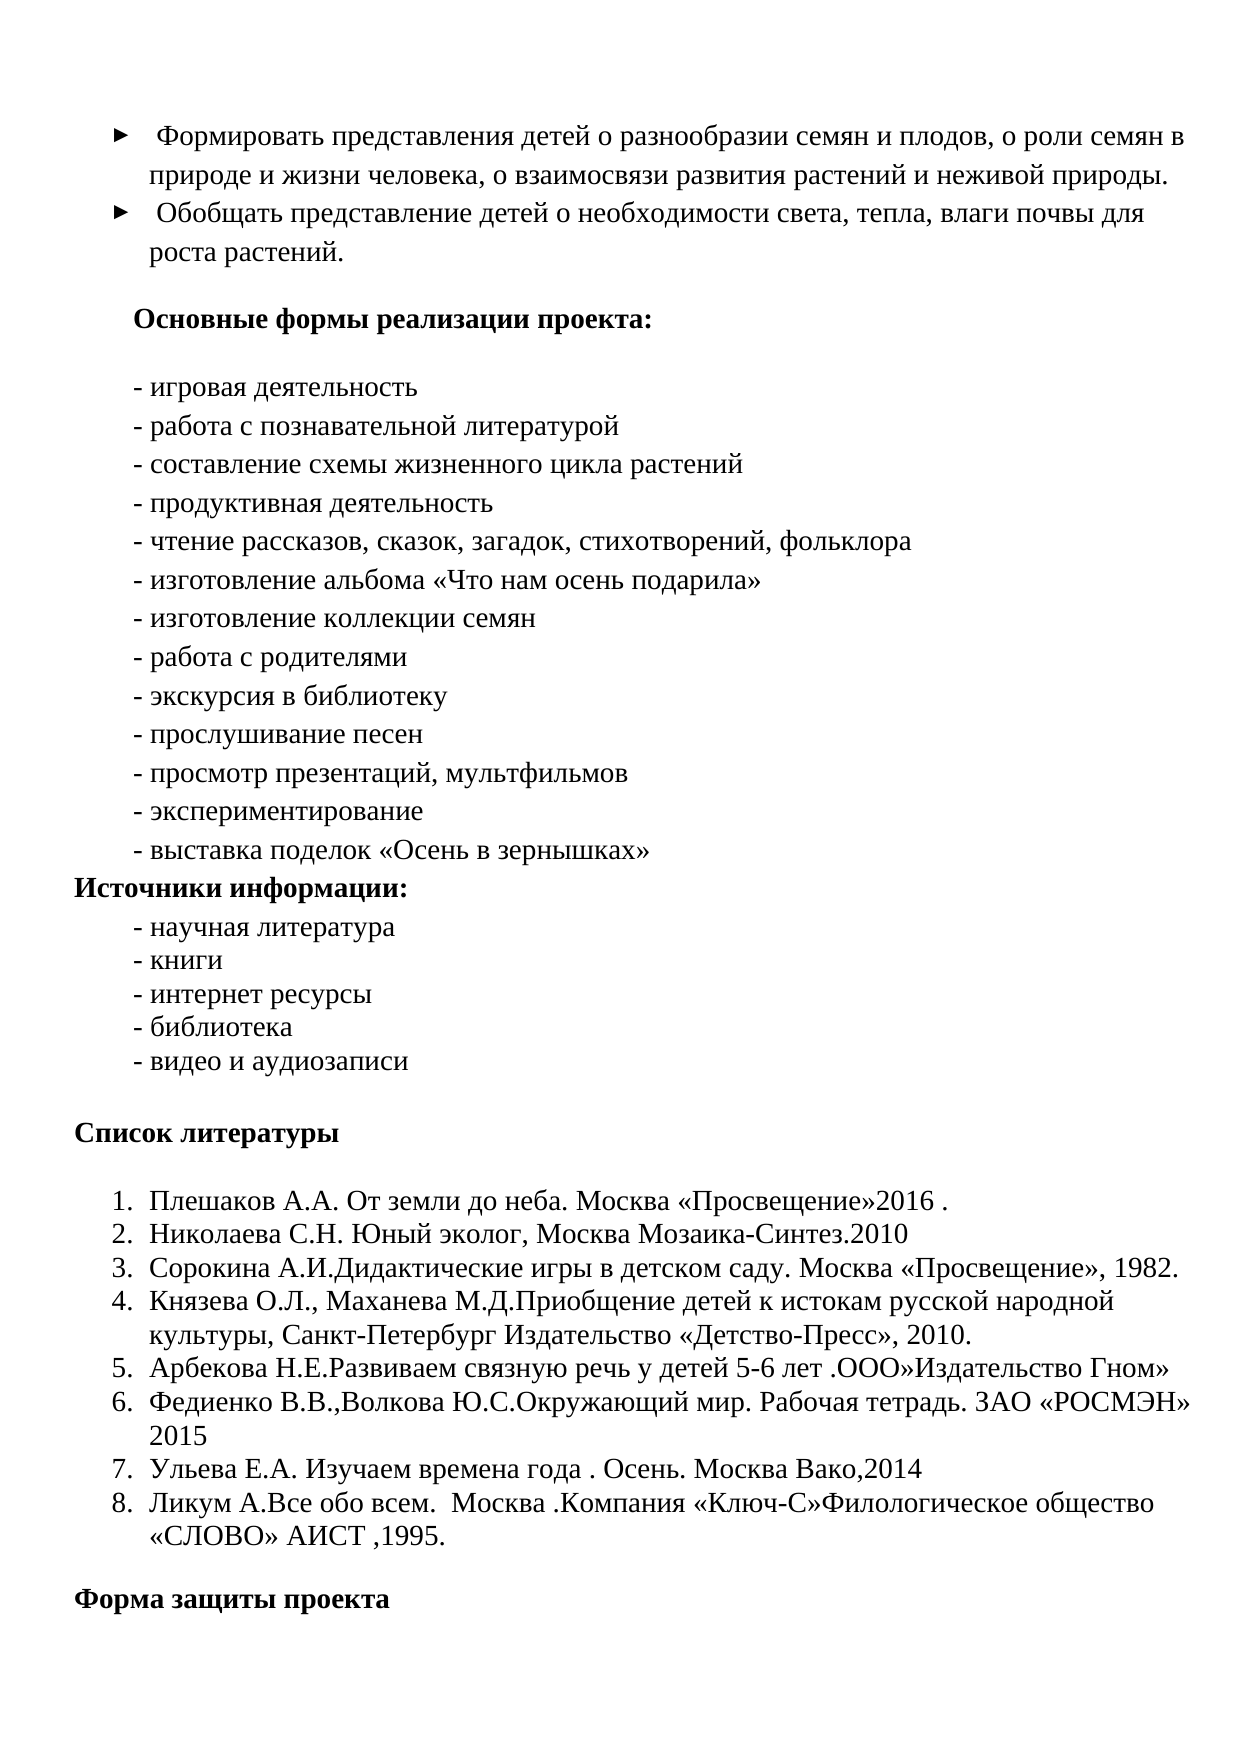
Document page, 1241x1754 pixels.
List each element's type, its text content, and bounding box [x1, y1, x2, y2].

text - научная литература [74, 909, 1196, 942]
text - экспериментирование [74, 793, 1196, 827]
list Арбекова Н.Е.Развиваем связную речь у детей 5-6 лет .ООО»Издательство Гном» [111, 1351, 1196, 1384]
text - составление схемы жизненного цикла растений [74, 446, 1196, 480]
list Плешаков А.А. От земли до неба. Москва «Просвещение»2016 . [111, 1183, 1196, 1216]
list Формировать представления детей о разнообразии семян и плодов, о роли семян в природе и жизни человека, о взаимосвязи развития растений и неживой природы. [111, 118, 1196, 190]
list Основные формы реализации проекта: [74, 302, 1196, 335]
text - библиотека [74, 1009, 1196, 1043]
text - просмотр презентаций, мультфильмов [74, 755, 1196, 788]
list Обобщать представление детей о необходимости света, тепла, влаги почвы для роста растений. [111, 195, 1196, 267]
list Ликум А.Все обо всем. Москва .Компания «Ключ-С»Филологическое общество «СЛОВО» АИСТ ,1995. [111, 1485, 1196, 1552]
text - интернет ресурсы [74, 976, 1196, 1009]
text - выставка поделок «Осень в зернышках» Источники информации: [74, 832, 1196, 904]
text Форма защиты проекта [74, 1581, 1196, 1614]
list Князева О.Л., Маханева М.Д.Приобщение детей к истокам русской народной культуры, Санкт-Петербург Издательство «Детство-Пресс», 2010. [111, 1283, 1196, 1351]
list Николаева С.Н. Юный эколог, Москва Мозаика-Синтез.2010 [111, 1216, 1196, 1250]
text - работа с познавательной литературой [74, 408, 1196, 441]
text - чтение рассказов, сказок, загадок, стихотворений, фольклора [74, 523, 1196, 557]
text - экскурсия в библиотеку [74, 678, 1196, 711]
text - игровая деятельность [74, 369, 1196, 403]
text - книги [74, 942, 1196, 976]
text Список литературы [74, 1115, 1196, 1149]
list Федиенко В.В.,Волкова Ю.С.Окружающий мир. Рабочая тетрадь. ЗАО «РОСМЭН» 2015 [111, 1384, 1196, 1451]
list Сорокина А.И.Дидактические игры в детском саду. Москва «Просвещение», 1982. [111, 1250, 1196, 1283]
text - работа с родителями [74, 639, 1196, 673]
list Ульева Е.А. Изучаем времена года . Осень. Москва Вако,2014 [111, 1451, 1196, 1485]
text - прослушивание песен [74, 716, 1196, 750]
text - видео и аудиозаписи [74, 1043, 1196, 1077]
text - изготовление альбома «Что нам осень подарила» [74, 562, 1196, 596]
text - изготовление коллекции семян [74, 601, 1196, 634]
text - продуктивная деятельность [74, 485, 1196, 518]
